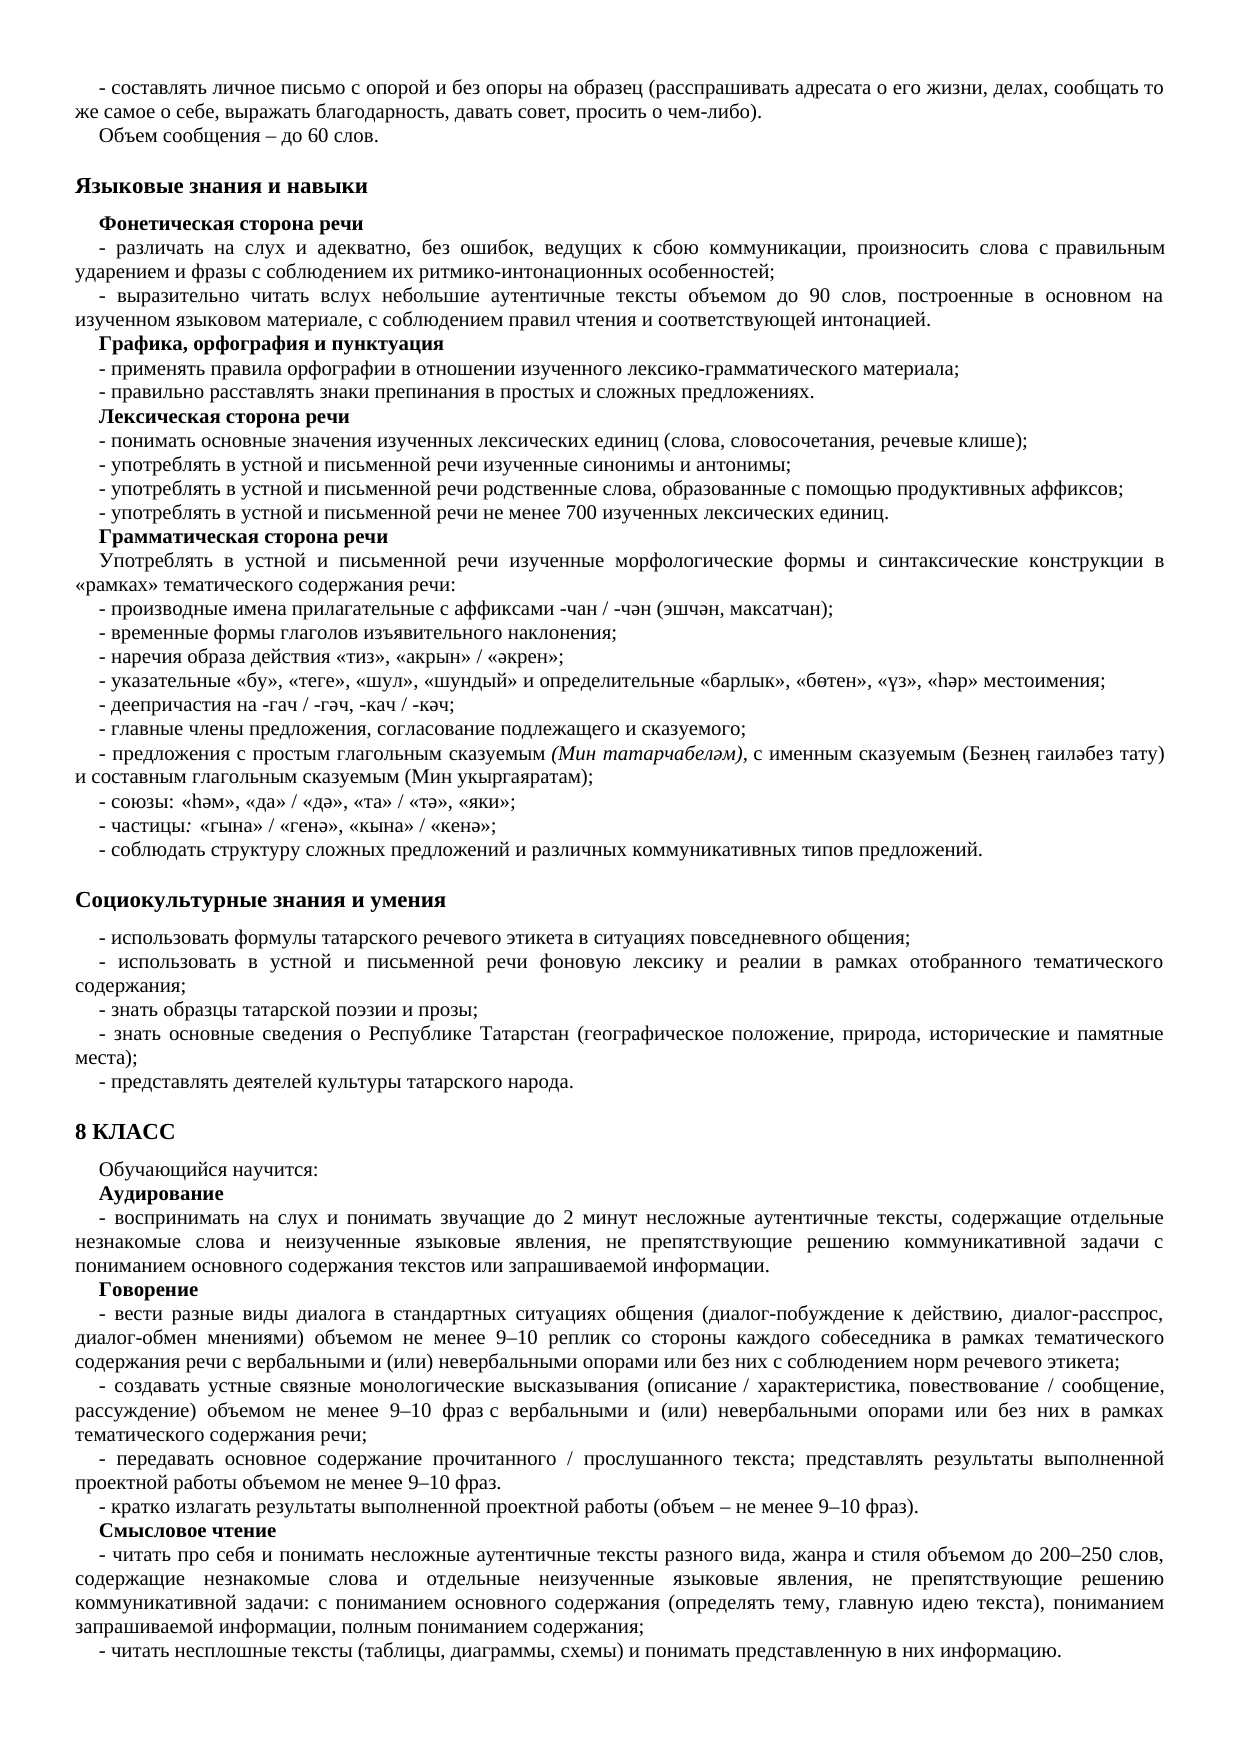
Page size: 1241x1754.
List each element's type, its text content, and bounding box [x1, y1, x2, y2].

text Обучающийся научится: [75, 1157, 1165, 1181]
text - соблюдать структуру сложных предложений и различных коммуникативных типов предложений. [75, 837, 1165, 861]
text - знать основные сведения о Республике Татарстан (географическое положение, природа, исторические и памятные места); [75, 1021, 1165, 1069]
text - временные формы глаголов изъявительного наклонения; [75, 620, 1165, 644]
text - употреблять в устной и письменной речи не менее 700 изученных лексических единиц. [75, 500, 1165, 524]
text - различать на слух и адекватно, без ошибок, ведущих к сбою коммуникации, произносить слова с правильным ударением и фразы с соблюдением их ритмико-интонационных особенностей; [75, 235, 1165, 283]
text - деепричастия на -гач / -гәч, -кач / -кәч; [75, 692, 1165, 716]
text Говорение [75, 1277, 1165, 1301]
text - главные члены предложения, согласование подлежащего и сказуемого; [75, 716, 1165, 740]
text Социокультурные знания и умения [75, 886, 1165, 912]
text - воспринимать на слух и понимать звучащие до 2 минут несложные аутентичные тексты, содержащие отдельные незнакомые слова и неизученные языковые явления, не препятствующие решению коммуникативной задачи с пониманием основного содержания текстов или запрашиваемой информации. [75, 1205, 1165, 1277]
text Языковые знания и навыки [75, 172, 1165, 198]
text - употреблять в устной и письменной речи изученные синонимы и антонимы; [75, 452, 1165, 476]
text Грамматическая сторона речи [75, 524, 1165, 548]
text Употреблять в устной и письменной речи изученные морфологические формы и синтаксические конструкции в «рамках» тематического содержания речи: [75, 548, 1165, 596]
text - читать несплошные тексты (таблицы, диаграммы, схемы) и понимать представленную в них информацию. [75, 1638, 1165, 1662]
text - правильно расставлять знаки препинания в простых и сложных предложениях. [75, 379, 1165, 403]
text - составлять личное письмо с опорой и без опоры на образец (расспрашивать адресата о его жизни, делах, сообщать то же самое о себе, выражать благодарность, давать совет, просить о чем-либо). [75, 75, 1165, 123]
text - читать про себя и понимать несложные аутентичные тексты разного вида, жанра и стиля объемом до 200–250 слов, содержащие незнакомые слова и отдельные неизученные языковые явления, не препятствующие решению коммуникативной задачи: с пониманием основного содержания (определять тему, главную идею текста), пониманием запрашиваемой информации, полным пониманием содержания; [75, 1542, 1165, 1638]
text - производные имена прилагательные с аффиксами -чан / -чән (эшчән, максатчан); [75, 596, 1165, 620]
text - употреблять в устной и письменной речи родственные слова, образованные с помощью продуктивных аффиксов; [75, 476, 1165, 500]
text - выразительно читать вслух небольшие аутентичные тексты объемом до 90 слов, построенные в основном на изученном языковом материале, с соблюдением правил чтения и соответствующей интонацией. [75, 283, 1165, 331]
text - представлять деятелей культуры татарского народа. [75, 1069, 1165, 1093]
text - вести разные виды диалога в стандартных ситуациях общения (диалог-побуждение к действию, диалог-расспрос, диалог-обмен мнениями) объемом не менее 9–10 реплик со стороны каждого собеседника в рамках тематического содержания речи с вербальными и (или) невербальными опорами или без них с соблюдением норм речевого этикета; [75, 1301, 1165, 1373]
text - союзы: «һәм», «да» / «дә», «та» / «тә», «яки»; [75, 788, 1165, 813]
text Аудирование [75, 1181, 1165, 1205]
text - знать образцы татарской поэзии и прозы; [75, 997, 1165, 1021]
text - создавать устные связные монологические высказывания (описание / характеристика, повествование / сообщение, рассуждение) объемом не менее 9–10 фраз с вербальными и (или) невербальными опорами или без них в рамках тематического содержания речи; [75, 1373, 1165, 1446]
text - указательные «бу», «теге», «шул», «шундый» и определительные «барлык», «бөтен», «үз», «һәр» местоимения; [75, 668, 1165, 692]
text - использовать в устной и письменной речи фоновую лексику и реалии в рамках отобранного тематического содержания; [75, 949, 1165, 997]
text Графика, орфография и пунктуация [75, 331, 1165, 355]
text - частицы: «гына» / «генә», «кына» / «кенә»; [75, 813, 1165, 837]
text - наречия образа действия «тиз», «акрын» / «әкрен»; [75, 644, 1165, 668]
text - предложения с простым глагольным сказуемым (Мин татарчабеләм), с именным сказуемым (Безнең гаиләбез тату) и составным глагольным сказуемым (Мин укыргаяратам); [75, 740, 1165, 788]
text - передавать основное содержание прочитанного / прослушанного текста; представлять результаты выполненной проектной работы объемом не менее 9–10 фраз. [75, 1446, 1165, 1494]
text Фонетическая сторона речи [75, 211, 1165, 235]
text Смысловое чтение [75, 1518, 1165, 1542]
text - применять правила орфографии в отношении изученного лексико-грамматического материала; [75, 355, 1165, 379]
text - кратко излагать результаты выполненной проектной работы (объем – не менее 9–10 фраз). [75, 1494, 1165, 1518]
text Объем сообщения – до 60 слов. [75, 123, 1165, 147]
text 8 КЛАСС [75, 1118, 1165, 1144]
text Лексическая сторона речи [75, 403, 1165, 428]
text - использовать формулы татарского речевого этикета в ситуациях повседневного общения; [75, 924, 1165, 949]
text - понимать основные значения изученных лексических единиц (слова, словосочетания, речевые клише); [75, 428, 1165, 452]
